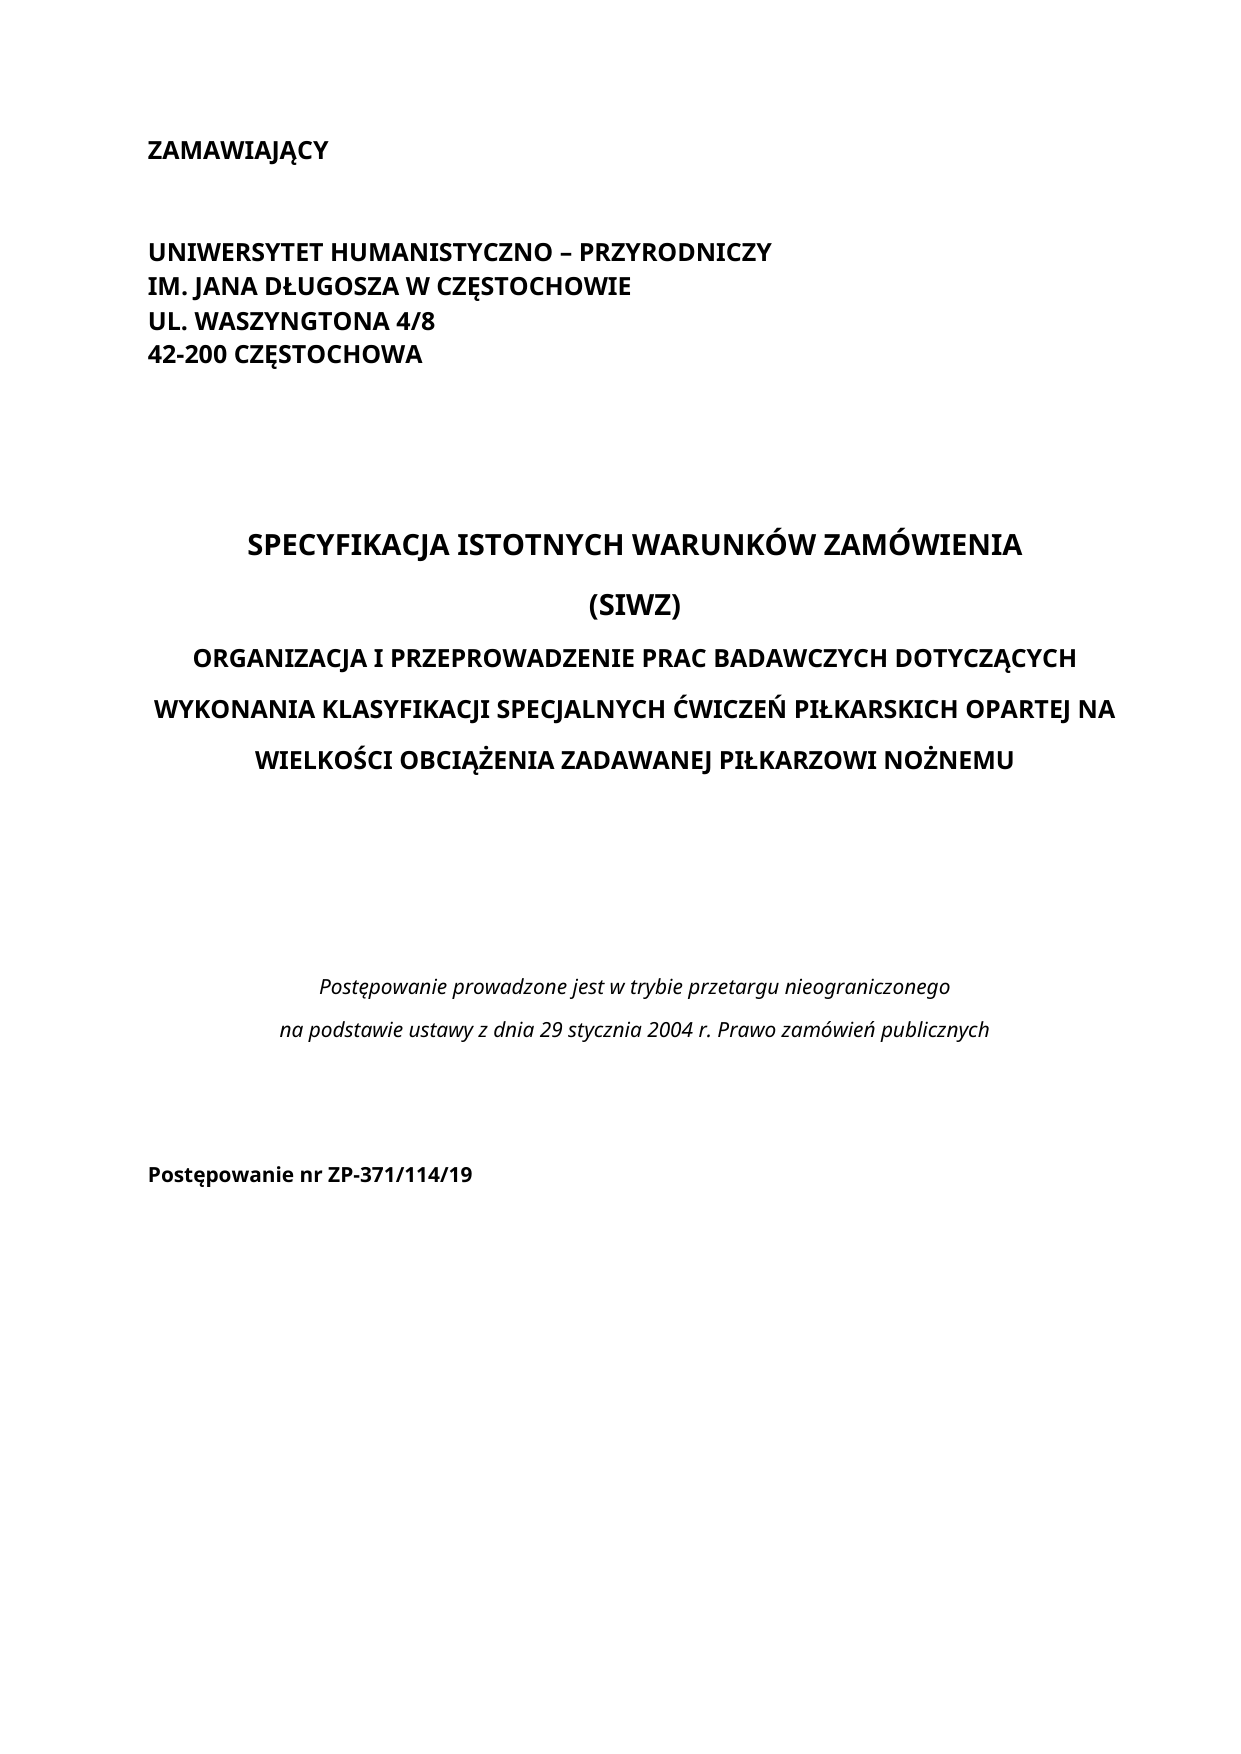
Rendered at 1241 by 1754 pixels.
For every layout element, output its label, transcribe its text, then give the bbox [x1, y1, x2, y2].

text Postępowanie prowadzone jest w trybie przetargu nieograniczonego [148, 972, 1122, 1001]
text UL. WASZYNGTONA 4/8 [148, 303, 1122, 337]
text (SIWZ) ORGANIZACJA I PRZEPROWADZENIE PRAC BADAWCZYCH DOTYCZĄCYCH WYKONANIA KLASYFIKACJI SPECJALNYCH ĆWICZEŃ PIŁKARSKICH OPARTEJ NA WIELKOŚCI OBCIĄŻENIA ZADAWANEJ PIŁKARZOWI NOŻNEMU [148, 584, 1122, 777]
text UNIWERSYTET HUMANISTYCZNO – PRZYRODNICZY [148, 235, 1122, 269]
text Postępowanie nr ZP-371/114/19 [148, 1160, 1122, 1188]
text IM. JANA DŁUGOSZA W CZĘSTOCHOWIE [148, 269, 1122, 303]
text ZAMAWIAJĄCY [148, 133, 1122, 167]
text SPECYFIKACJA ISTOTNYCH WARUNKÓW ZAMÓWIENIA [148, 524, 1122, 564]
text 42-200 CZĘSTOCHOWA [148, 337, 1122, 371]
text na podstawie ustawy z dnia 29 stycznia 2004 r. Prawo zamówień publicznych [148, 1015, 1122, 1043]
